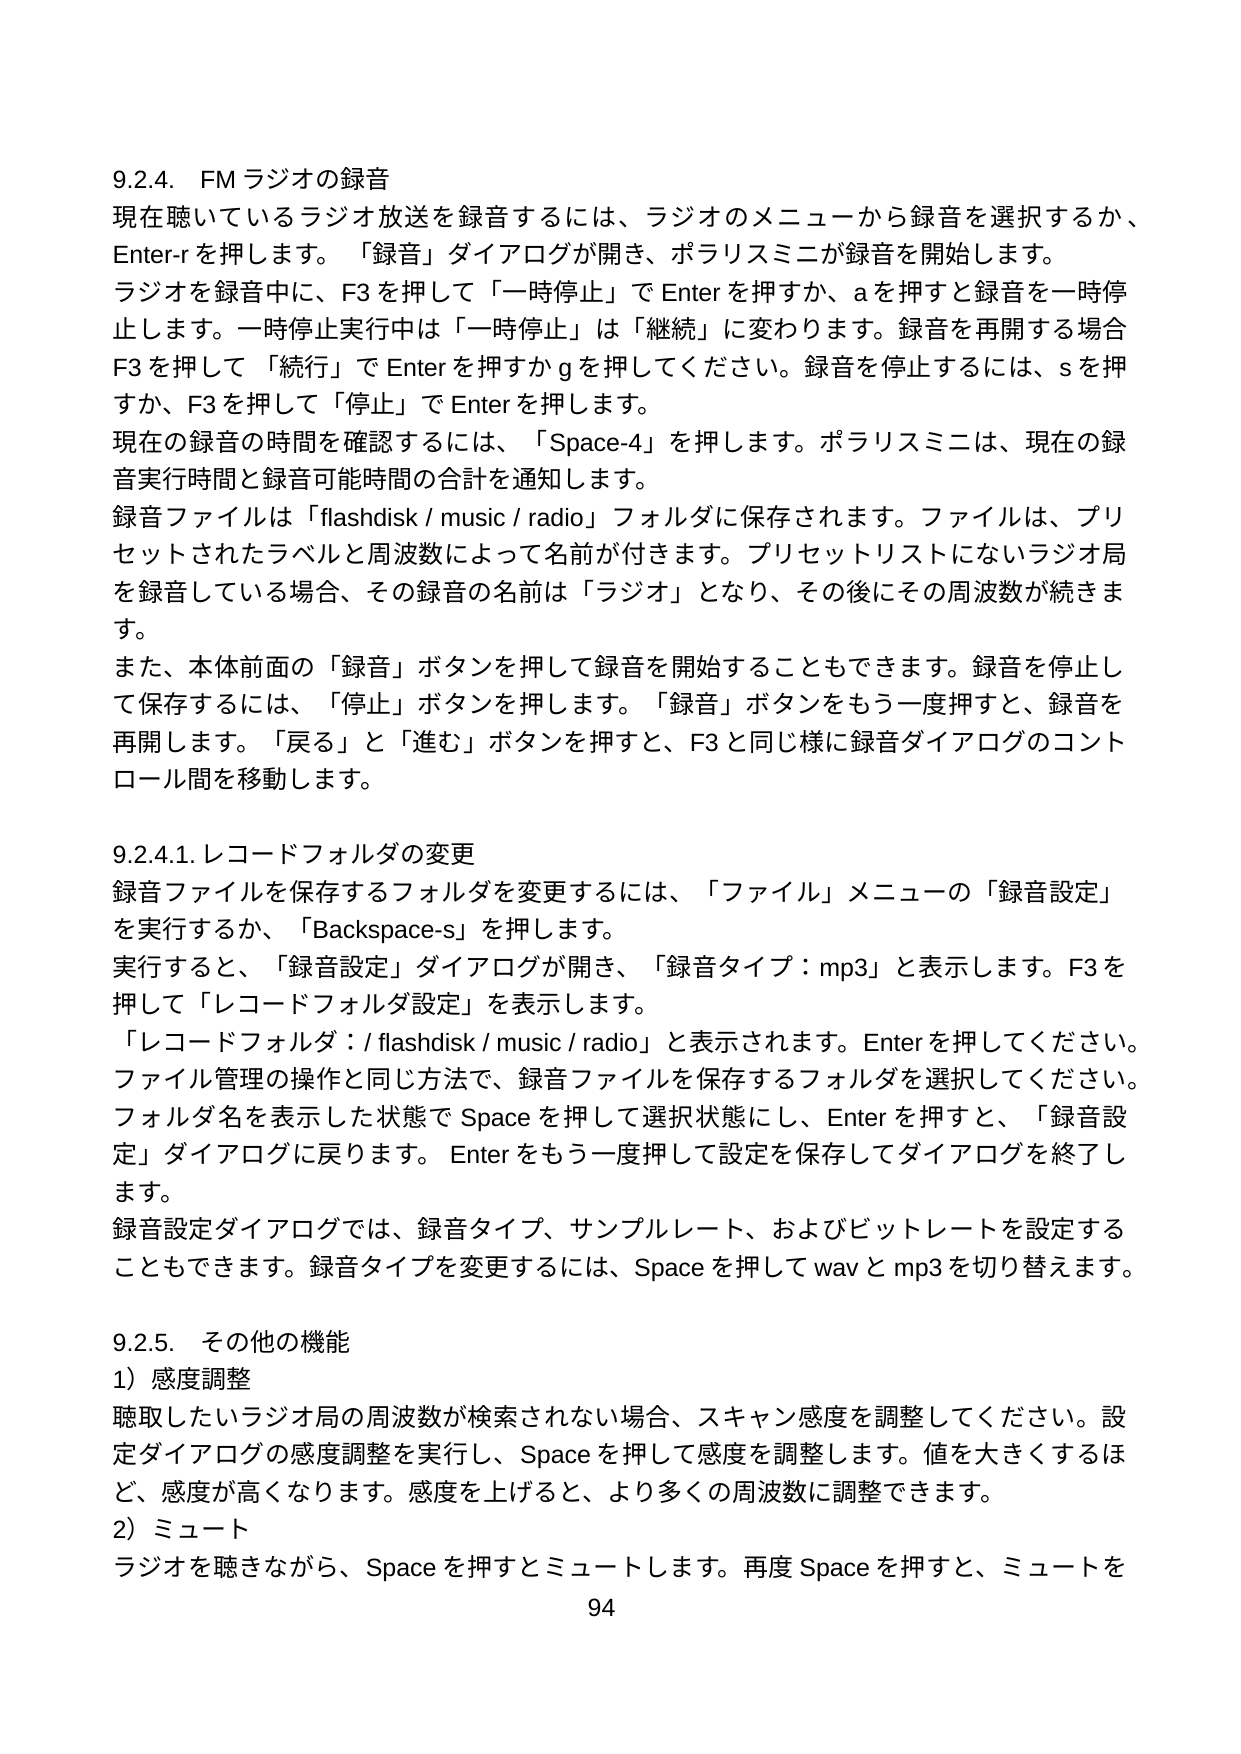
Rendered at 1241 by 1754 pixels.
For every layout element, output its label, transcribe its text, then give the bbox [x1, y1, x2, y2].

text 「レコードフォルダ：/ flashdisk / music / radio」と表示されます。Enterを押してください。ファイル管理の操作と同じ方法で、録音ファイルを保存するフォルダを選択してください。フォルダ名を表示した状態でSpaceを押して選択状態にし、Enterを押すと、「録音設定」ダイアログに戻ります。 Enterをもう一度押して設定を保存してダイアログを終了します。 [112, 1022, 1128, 1209]
text 実行すると、「録音設定」ダイアログが開き、「録音タイプ：mp3」と表示します。F3を押して「レコードフォルダ設定」を表示します。 [112, 947, 1128, 1022]
text 聴取したいラジオ局の周波数が検索されない場合、スキャン感度を調整してください。設定ダイアログの感度調整を実行し、Spaceを押して感度を調整します。値を大きくするほど、感度が高くなります。感度を上げると、より多くの周波数に調整できます。 [112, 1397, 1128, 1509]
text 2）ミュート [112, 1509, 1128, 1547]
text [112, 1547, 1128, 1584]
text 現在の録音の時間を確認するには、「Space-4」を押します。ポラリスミニは、現在の録音実行時間と録音可能時間の合計を通知します。 [112, 422, 1128, 497]
text ラジオを録音中に、F3を押して「一時停止」でEnterを押すか、aを押すと録音を一時停止します。一時停止実行中は「一時停止」は「継続」に変わります。録音を再開する場合F3を押して 「続行」でEnterを押すかgを押してください。録音を停止するには、sを押すか、F3を押して「停止」でEnterを押します。 [112, 272, 1128, 422]
text 録音設定ダイアログでは、録音タイプ、サンプルレート、およびビットレートを設定することもできます。録音タイプを変更するには、Spaceを押してwavとmp3を切り替えます。 [112, 1209, 1128, 1284]
text 現在聴いているラジオ放送を録音するには、ラジオのメニューから録音を選択するか、Enter-rを押します。 「録音」ダイアログが開き、ポラリスミニが録音を開始します。 [112, 197, 1128, 272]
subtitle レコードフォルダの変更 [112, 834, 1128, 872]
text 録音ファイルを保存するフォルダを変更するには、「ファイル」メニューの「録音設定」を実行するか、「Backspace-s」を押します。 [112, 872, 1128, 947]
text また、本体前面の「録音」ボタンを押して録音を開始することもできます。録音を停止して保存するには、「停止」ボタンを押します。「録音」ボタンをもう一度押すと、録音を再開します。「戻る」と「進む」ボタンを押すと、F3と同じ様に録音ダイアログのコントロール間を移動します。 [112, 647, 1128, 797]
text FMラジオの録音 [112, 159, 1128, 197]
text 1）感度調整 [112, 1359, 1128, 1397]
text その他の機能 [112, 1322, 1128, 1359]
text 録音ファイルは「flashdisk / music / radio」フォルダに保存されます。ファイルは、プリセットされたラベルと周波数によって名前が付きます。プリセットリストにないラジオ局を録音している場合、その録音の名前は「ラジオ」となり、その後にその周波数が続きます。 [112, 497, 1128, 647]
